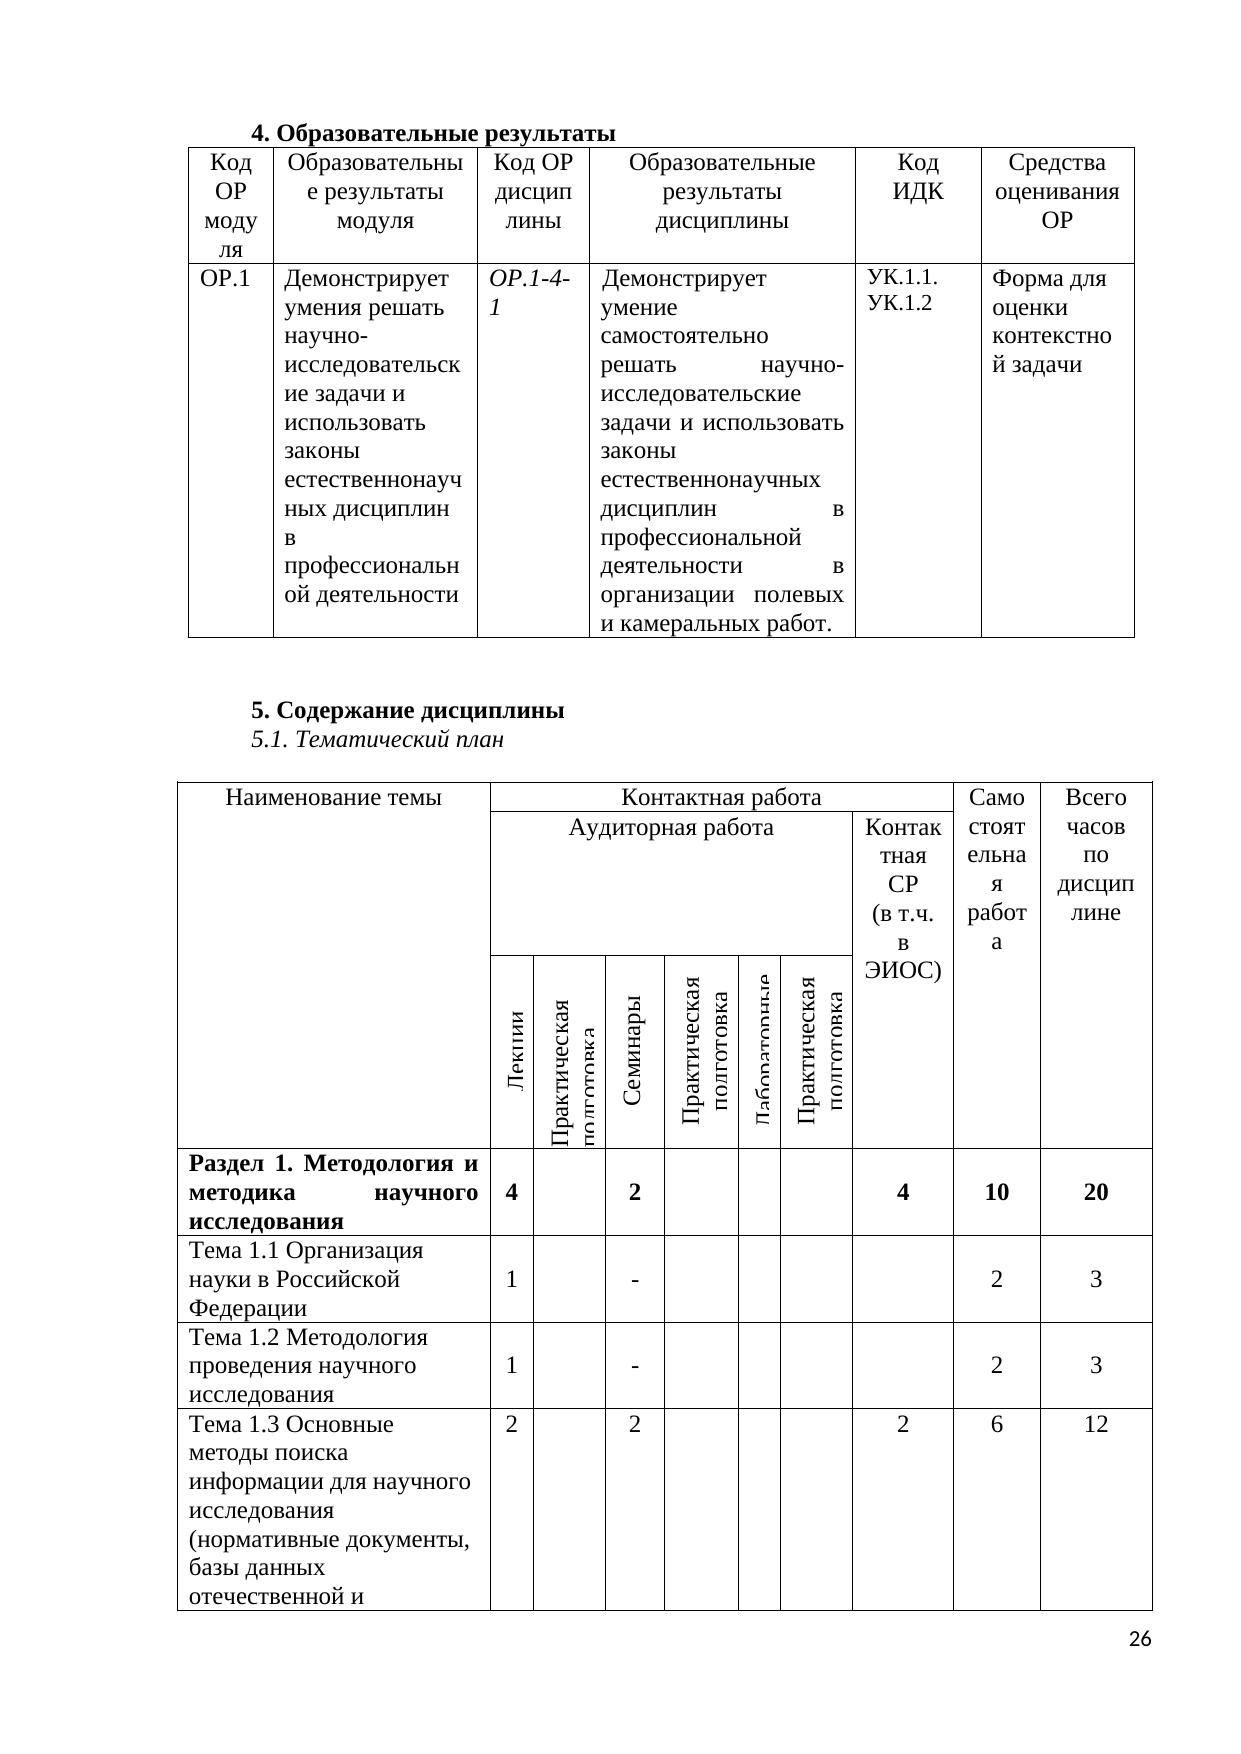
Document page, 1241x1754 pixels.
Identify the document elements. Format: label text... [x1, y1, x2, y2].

table_cell [853, 1323, 953, 1408]
table_cell Форма для оценки контекстной задачи [982, 264, 1134, 637]
table_header Всего часов по дисциплине [1041, 783, 1152, 954]
text 5. Содержание дисциплины [177, 695, 1152, 724]
table_header Код ОР дисциплины [478, 148, 589, 262]
table_header Самостоятельная работа [954, 783, 1040, 954]
table_cell Практическая подготовка [665, 956, 738, 1148]
table_cell Аудиторная работа [491, 812, 852, 954]
text 5.1. Тематический план [177, 724, 1152, 753]
table_cell [665, 1236, 738, 1321]
table_cell 2 [853, 1409, 953, 1610]
table_cell Демонстрирует умения решать научно-исследовательские задачи и использовать законы естественнонаучных дисциплин в профессиональной деятельности [274, 264, 477, 637]
table_cell 2 [491, 1409, 533, 1610]
table_header Образовательные результаты модуля [274, 148, 477, 262]
table_cell [1041, 955, 1152, 1148]
table_header Образовательные результаты дисциплины [590, 148, 855, 262]
table_cell [954, 955, 1040, 1148]
table_cell [781, 1409, 852, 1610]
table_cell [853, 1236, 953, 1321]
table_cell 4 [853, 1149, 953, 1234]
table_cell [534, 1236, 605, 1321]
table_cell [534, 1409, 605, 1610]
table_cell 1 [491, 1236, 533, 1321]
table_cell 2 [606, 1409, 664, 1610]
table_cell - [606, 1323, 664, 1408]
table_cell Лабораторные [739, 956, 780, 1148]
table_cell ОР.1-4-1 [478, 264, 589, 637]
table_cell 20 [1041, 1149, 1152, 1234]
text 4. Образовательные результаты [177, 118, 1152, 147]
table_cell ОР.1 [189, 264, 273, 637]
table_header Код ИДК [856, 148, 981, 262]
table_cell Практическая подготовка [534, 956, 605, 1148]
table_cell [665, 1149, 738, 1234]
table_cell 6 [954, 1409, 1040, 1610]
table_cell Семинары [606, 956, 664, 1148]
table_header Средства оценивания ОР [982, 148, 1134, 262]
table_cell Практическая подготовка [781, 956, 852, 1148]
table_cell [739, 1149, 780, 1234]
table_cell 2 [606, 1149, 664, 1234]
table_cell [739, 1236, 780, 1321]
table_cell 2 [954, 1236, 1040, 1321]
table_cell [739, 1409, 780, 1610]
table_cell 3 [1041, 1323, 1152, 1408]
table_cell 3 [1041, 1236, 1152, 1321]
table_cell [534, 1323, 605, 1408]
table_cell Контактная СР (в т.ч. в ЭИОС) [853, 812, 953, 1148]
table_cell [665, 1409, 738, 1610]
table_cell 4 [491, 1149, 533, 1234]
table_cell Демонстрирует умение самостоятельно решать научно-исследовательские задачи и использовать законы естественнонаучных дисциплин в профессиональной деятельности в организации полевых и камеральных работ. [590, 264, 855, 637]
table_header Контактная работа [491, 783, 953, 811]
table_cell 1 [491, 1323, 533, 1408]
table_cell Лекции [491, 956, 533, 1148]
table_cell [178, 1409, 490, 1610]
table_cell [781, 1149, 852, 1234]
table_cell 2 [954, 1323, 1040, 1408]
table_cell УК.1.1. УК.1.2 [856, 264, 981, 637]
table_header Наименование темы [178, 783, 490, 1148]
table_cell [739, 1323, 780, 1408]
table_cell [781, 1236, 852, 1321]
table_cell Тема 1.1 Организация науки в Российской Федерации [178, 1236, 490, 1321]
table_header Код ОР модуля [189, 148, 273, 262]
table_cell 12 [1041, 1409, 1152, 1610]
table_cell 10 [954, 1149, 1040, 1234]
table_cell Тема 1.2 Методология проведения научного исследования [178, 1323, 490, 1408]
table_cell - [606, 1236, 664, 1321]
table_cell [781, 1323, 852, 1408]
table_cell Раздел 1. Методология и методика научного исследования [178, 1149, 490, 1234]
table_cell [665, 1323, 738, 1408]
table_cell [534, 1149, 605, 1234]
